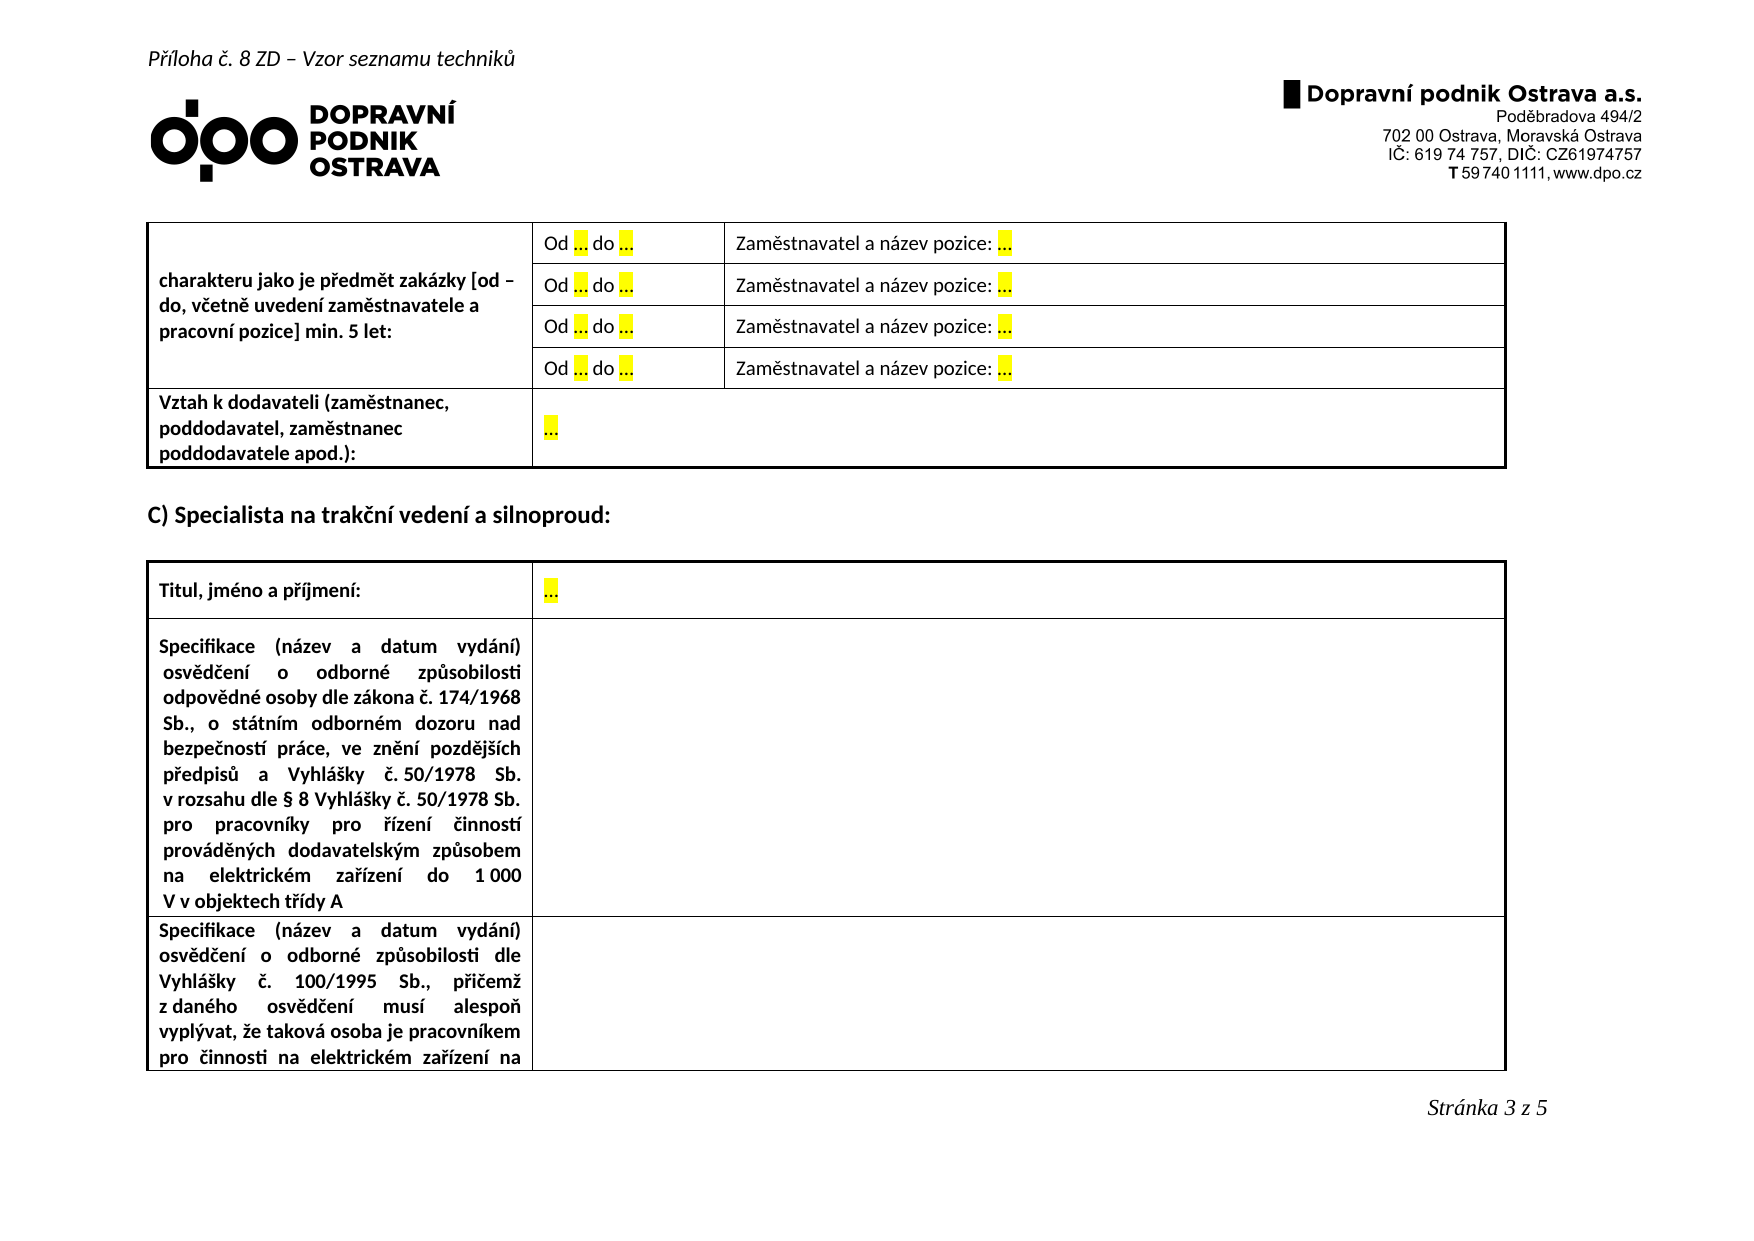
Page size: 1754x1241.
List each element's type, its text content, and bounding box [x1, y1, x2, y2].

table_cell … [533, 389, 1504, 466]
table_cell Praxe při řízení prací obdobného charakteru jako je předmět zakázky [od – do, včetně uvedení zaměstnavatele a pracovní pozice] min. 5 let: [149, 223, 532, 388]
table_cell Vztah k dodavateli (zaměstnanec, poddodavatel, zaměstnanec poddodavatele apod.): [149, 389, 532, 466]
table_cell Od … do … [533, 348, 724, 388]
subtitle C) Specialista na trakční vedení a silnoproud: [148, 499, 1548, 530]
table_cell Od … do … [533, 306, 724, 347]
table_cell Specifikace (název a datum vydání) osvědčení o odborné způsobilosti odpovědné osoby dle zákona č. 174/1968 Sb., o státním odborném dozoru nad bezpečností práce, ve znění pozdějších předpisů a Vyhlášky č. 50/1978 Sb. v rozsahu dle § 8 Vyhlášky č. 50/1978 Sb. pro pracovníky pro řízení činností prováděných dodavatelským způsobem na elektrickém zařízení do 1 000 V v objektech třídy A [149, 619, 532, 916]
table_cell Zaměstnavatel a název pozice: … [725, 306, 1504, 347]
table_cell Zaměstnavatel a název pozice: … [725, 223, 1504, 263]
table_cell [533, 619, 1504, 916]
picture [1283, 80, 1642, 182]
table_cell Zaměstnavatel a název pozice: … [725, 348, 1504, 388]
table_header Titul, jméno a příjmení: [149, 563, 532, 617]
table_cell Od … do … [533, 264, 724, 305]
table_cell [533, 917, 1504, 1069]
table_header … [533, 563, 1504, 617]
table_cell Od … do … [533, 223, 724, 263]
table_cell Zaměstnavatel a název pozice: … [725, 264, 1504, 305]
picture [150, 99, 457, 182]
